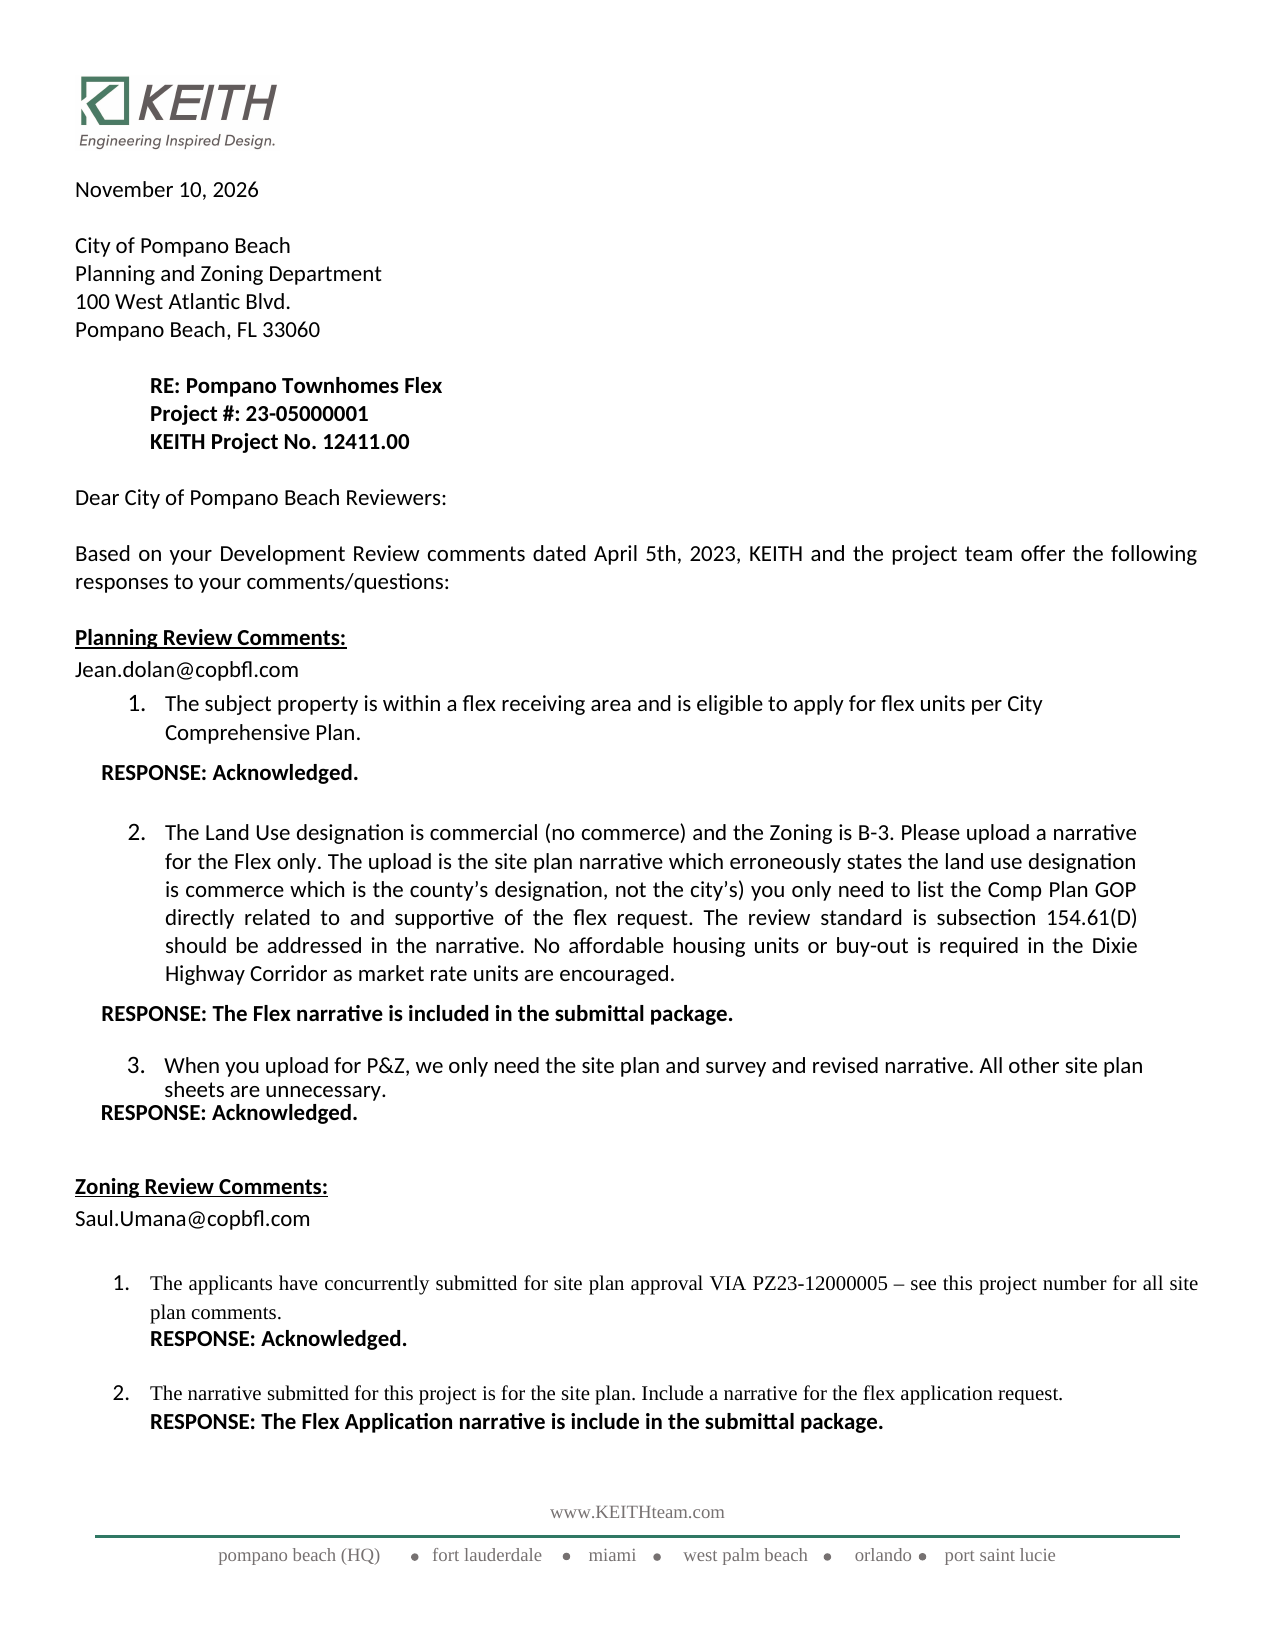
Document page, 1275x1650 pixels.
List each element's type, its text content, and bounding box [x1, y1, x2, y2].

text RESPONSE: Acknowledged. [150, 1327, 1200, 1351]
table_header The subject property is within a flex receiving area and is eligible to apply for flex units per City Comprehensive Plan. RESPONSE: Acknowledged. [76, 688, 1152, 786]
text Based on your Development Review comments dated April 5th, 2023, KEITH and the project team offer the following responses to your comments/questions: [75, 539, 1200, 595]
list The applicants have concurrently submitted for site plan approval VIA PZ23-12000005 – see this project number for all site plan comments. [112, 1268, 1200, 1324]
picture [75, 75, 281, 151]
text City of Pompano Beach [75, 231, 1200, 259]
text RESPONSE: The Flex Application narrative is include in the submittal package. [150, 1411, 1200, 1434]
text Project #: 23-05000001 [75, 399, 1200, 427]
text RE: Pompano Townhomes Flex [150, 371, 1200, 399]
list The narrative submitted for this project is for the site plan. Include a narrative for the flex application request. [112, 1378, 1200, 1406]
text 100 West Atlantic Blvd. [75, 287, 1200, 315]
table_cell The Land Use designation is commercial (no commerce) and the Zoning is B-3. Please upload a narrative for the Flex only. The upload is the site plan narrative which erroneously states the land use designation is commerce which is the county’s designation, not the city’s) you only need to list the Comp Plan GOP directly related to and supportive of the flex request. The review standard is subsection 154.61(D) should be addressed in the narrative. No affordable housing units or buy-out is required in the Dixie Highway Corridor as market rate units are encouraged. RESPONSE: The Flex narrative is included in the submittal package. [76, 786, 1152, 1027]
text April 21, 2023 [75, 175, 1200, 203]
text KEITH Project No. 12411.00 [75, 427, 1200, 455]
text Zoning Review Comments: [75, 1172, 1200, 1200]
text RESPONSE: Acknowledged. [101, 1102, 1200, 1125]
text Saul.Umana@copbfl.com [75, 1204, 1200, 1232]
text Planning Review Comments: [75, 623, 1200, 651]
text Dear City of Pompano Beach Reviewers: [75, 483, 1200, 511]
text Planning and Zoning Department [75, 259, 1200, 287]
list When you upload for P&Z, we only need the site plan and survey and revised narrative. All other site plan sheets are unnecessary. [127, 1055, 1200, 1102]
text Jean.dolan@copbfl.com [75, 655, 1200, 683]
text Pompano Beach, FL 33060 [75, 315, 1200, 343]
